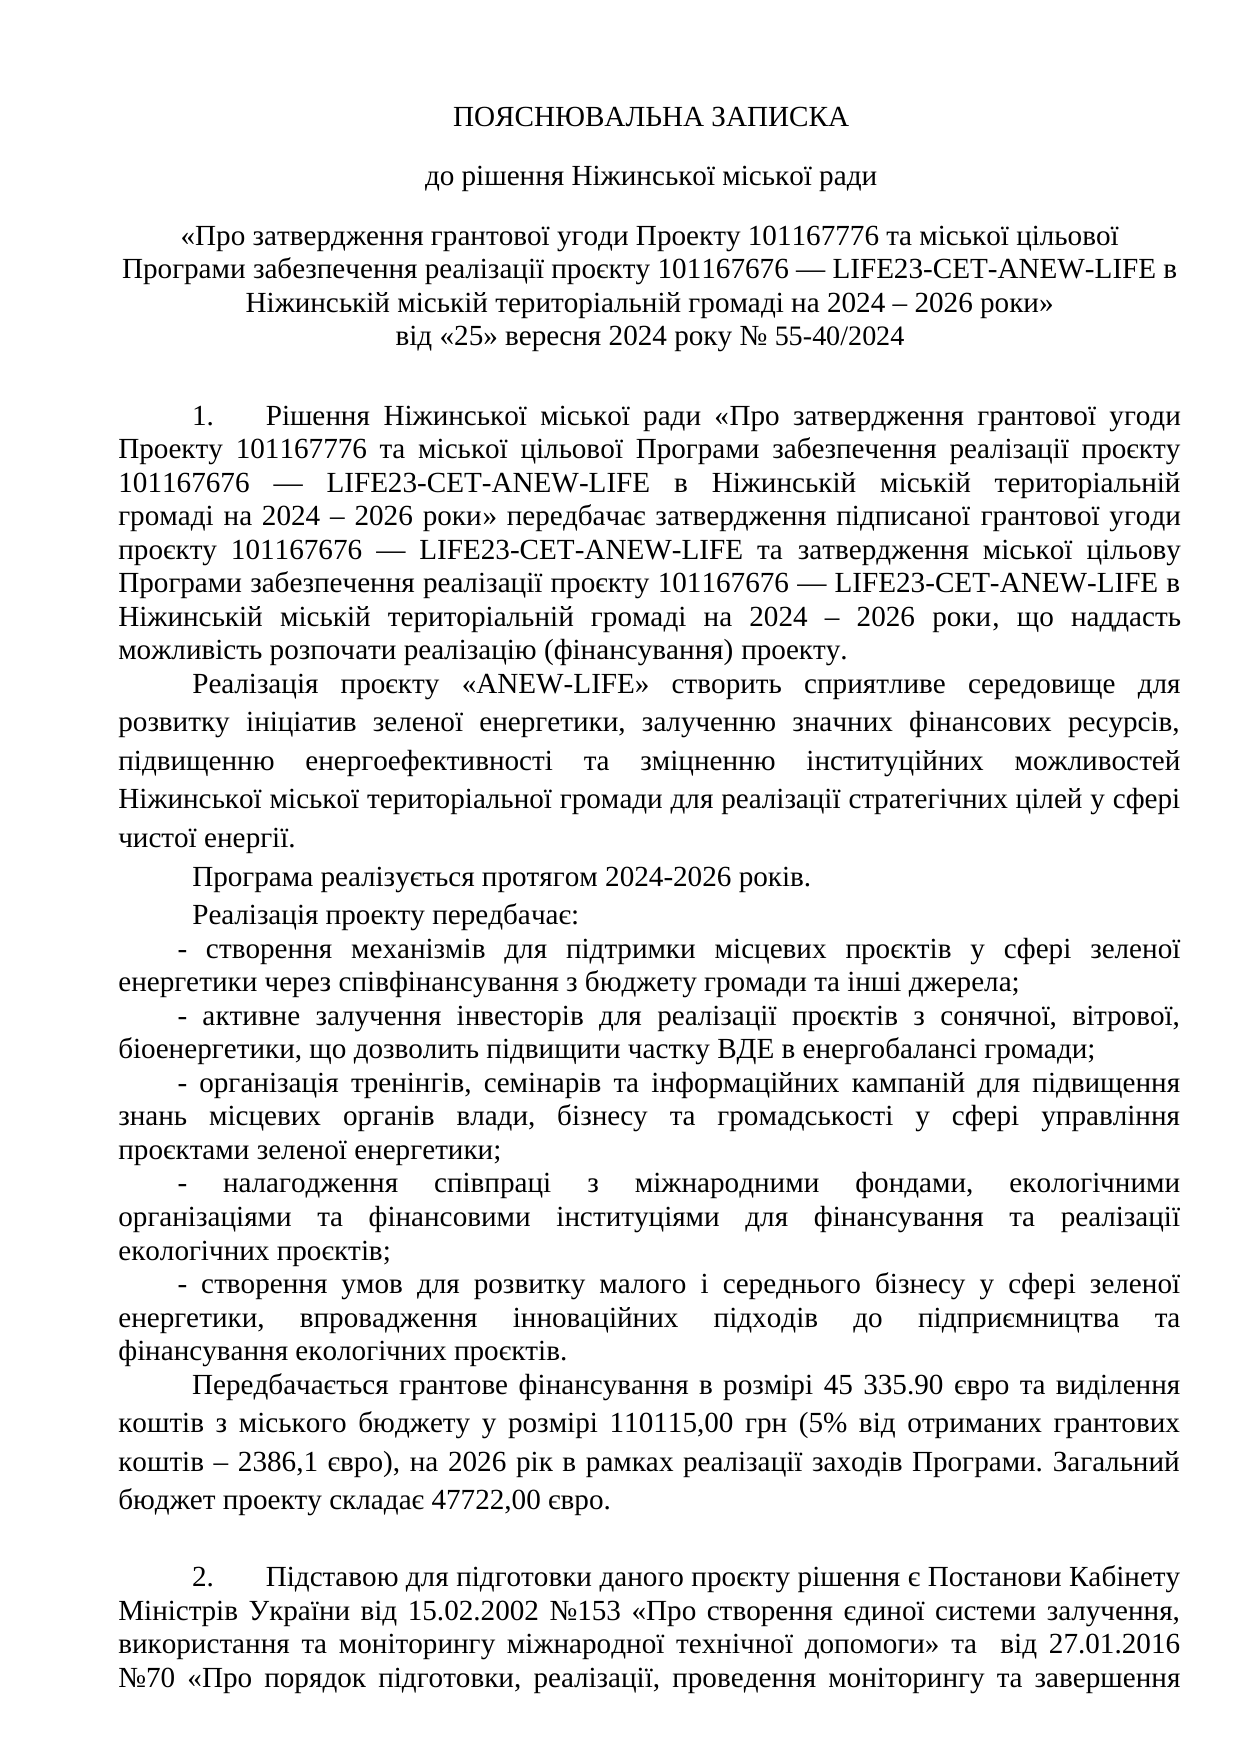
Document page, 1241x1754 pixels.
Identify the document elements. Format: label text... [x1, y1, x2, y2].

text - налагодження співпраці з міжнародними фондами, екологічними організаціями та фінансовими інституціями для фінансування та реалізації екологічних проєктів; [118, 1166, 1181, 1266]
text від «25» вересня 2024 року № 55-40/2024 [118, 318, 1181, 352]
text - активне залучення інвесторів для реалізації проєктів з сонячної, вітрової, біоенергетики, що дозволить підвищити частку ВДЕ в енергобалансі громади; [118, 998, 1181, 1065]
text Реалізація проєкту «ANEW-LIFE» створить сприятливе середовище для розвитку ініціатив зеленої енергетики, залученню значних фінансових ресурсів, підвищенню енергоефективності та зміцненню інституційних можливостей Ніжинської міської територіальної громади для реалізації стратегічних цілей у сфері чистої енергії. [118, 666, 1181, 854]
text ПОЯСНЮВАЛЬНА ЗАПИСКА [62, 99, 1181, 132]
list Передбачається грантове фінансування в розмірі 45 335.90 євро та виділення коштів з міського бюджету у розмірі 110115,00 грн (5% від отриманих грантових коштів – 2386,1 євро), на 2026 рік в рамках реалізації заходів Програми. Загальний бюджет проекту складає 47722,00 євро. [118, 1367, 1181, 1516]
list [118, 1559, 1181, 1694]
text - організація тренінгів, семінарів та інформаційних кампаній для підвищення знань місцевих органів влади, бізнесу та громадськості у сфері управління проєктами зеленої енергетики; [118, 1065, 1181, 1166]
text Реалізація проекту передбачає: [118, 897, 1181, 931]
text - створення умов для розвитку малого і середнього бізнесу у сфері зеленої енергетики, впровадження інноваційних підходів до підприємництва та фінансування екологічних проєктів. [118, 1266, 1181, 1367]
text до рішення Ніжинської міської ради [118, 158, 1181, 192]
list Рішення Ніжинської міської ради «Про затвердження грантової угоди Проекту 101167776 та міської цільової Програми забезпечення реалізації проєкту 101167676 — LIFE23-CET-ANEW-LIFE в Ніжинській міській територіальній громаді на 2024 – 2026 роки» передбачає затвердження підписаної грантової угоди проєкту 101167676 — LIFE23-CET-ANEW-LIFE та затвердження міської цільову Програми забезпечення реалізації проєкту 101167676 — LIFE23-CET-ANEW-LIFE в Ніжинській міській територіальній громаді на 2024 – 2026 роки, що наддасть можливість розпочати реалізацію (фінансування) проекту. [118, 398, 1181, 666]
text «Про затвердження грантової угоди Проекту 101167776 та міської цільової Програми забезпечення реалізації проєкту 101167676 — LIFE23-CET-ANEW-LIFE в Ніжинській міській територіальній громаді на 2024 – 2026 роки» [118, 218, 1181, 318]
text Програма реалізується протягом 2024-2026 років. [118, 859, 1181, 892]
text - створення механізмів для підтримки місцевих проєктів у сфері зеленої енергетики через співфінансування з бюджету громади та інші джерела; [118, 931, 1181, 998]
